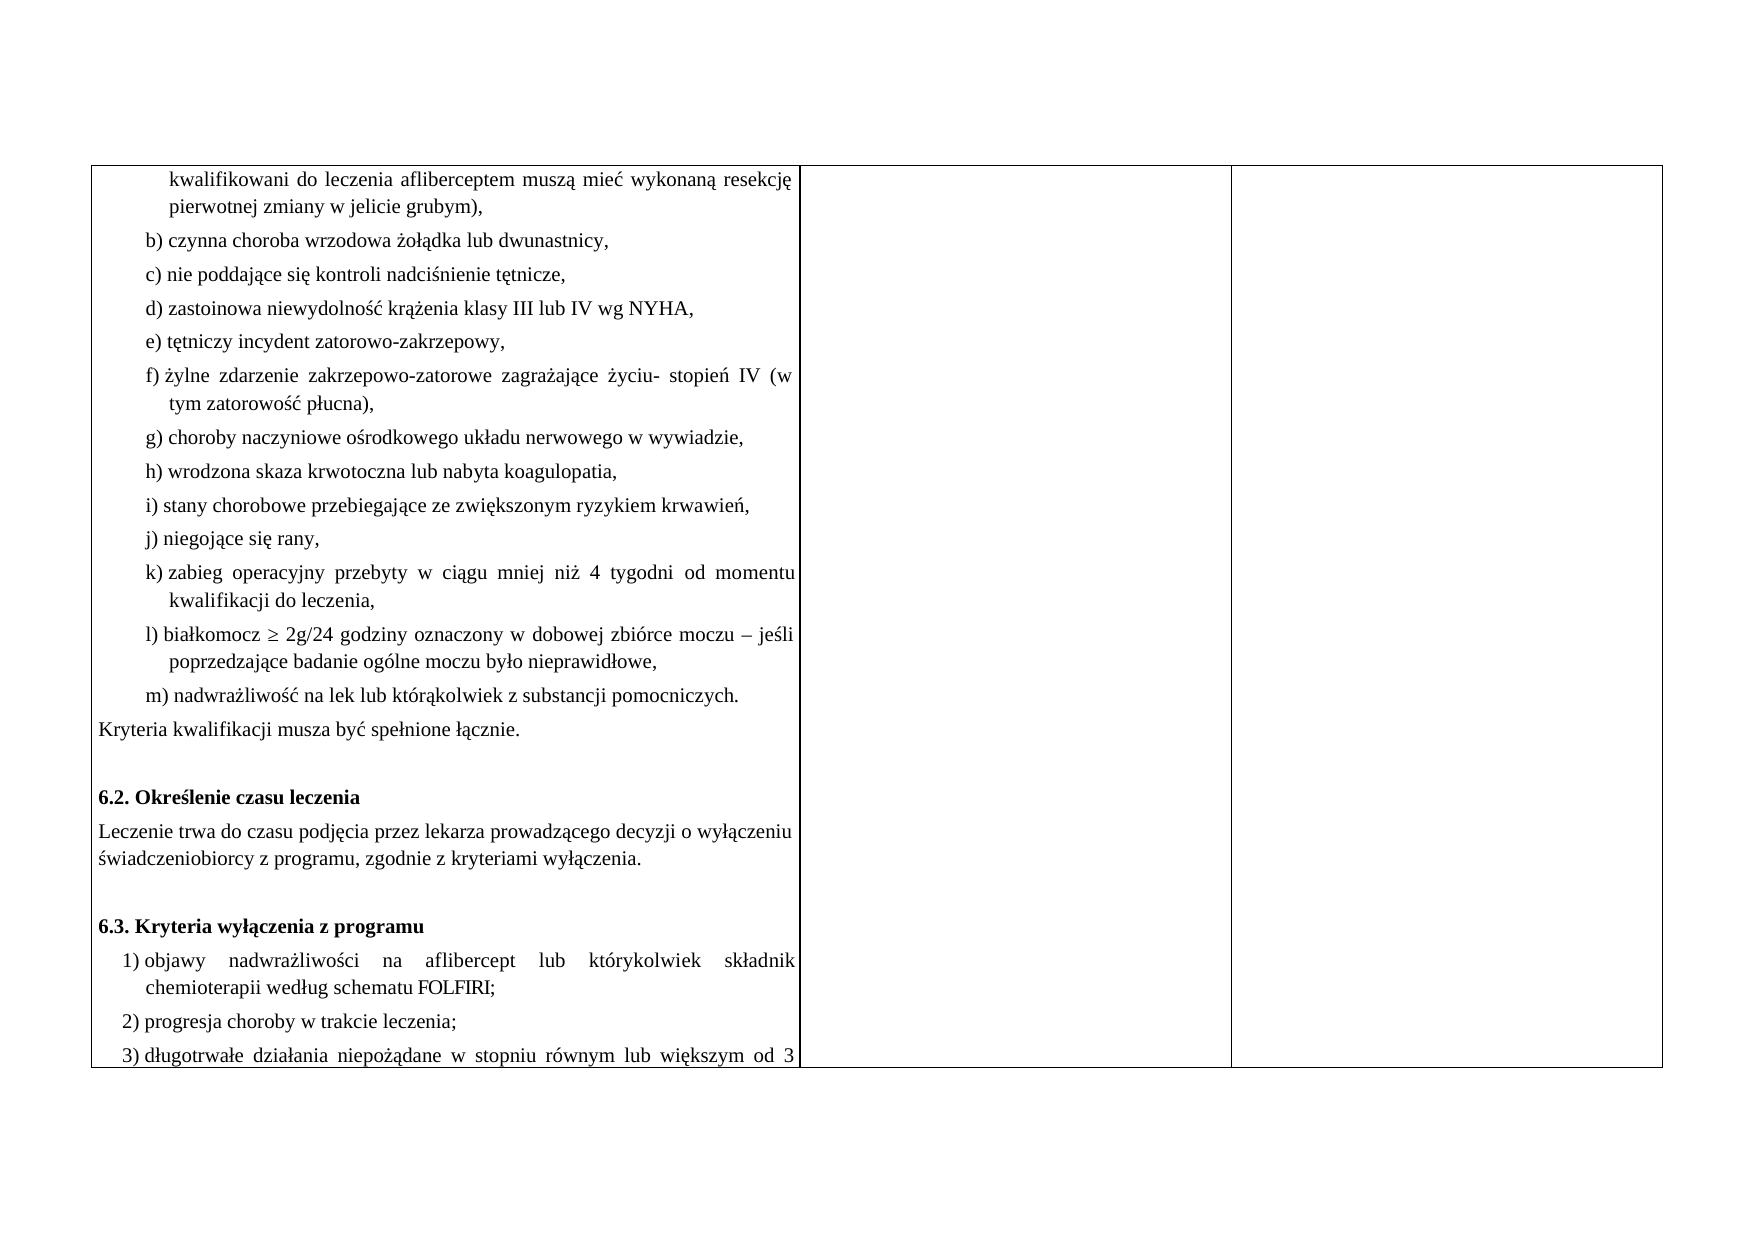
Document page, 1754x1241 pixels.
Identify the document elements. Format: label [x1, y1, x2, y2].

table_cell [1232, 166, 1662, 1067]
table_cell [92, 166, 799, 1067]
table_cell [801, 166, 1231, 1067]
